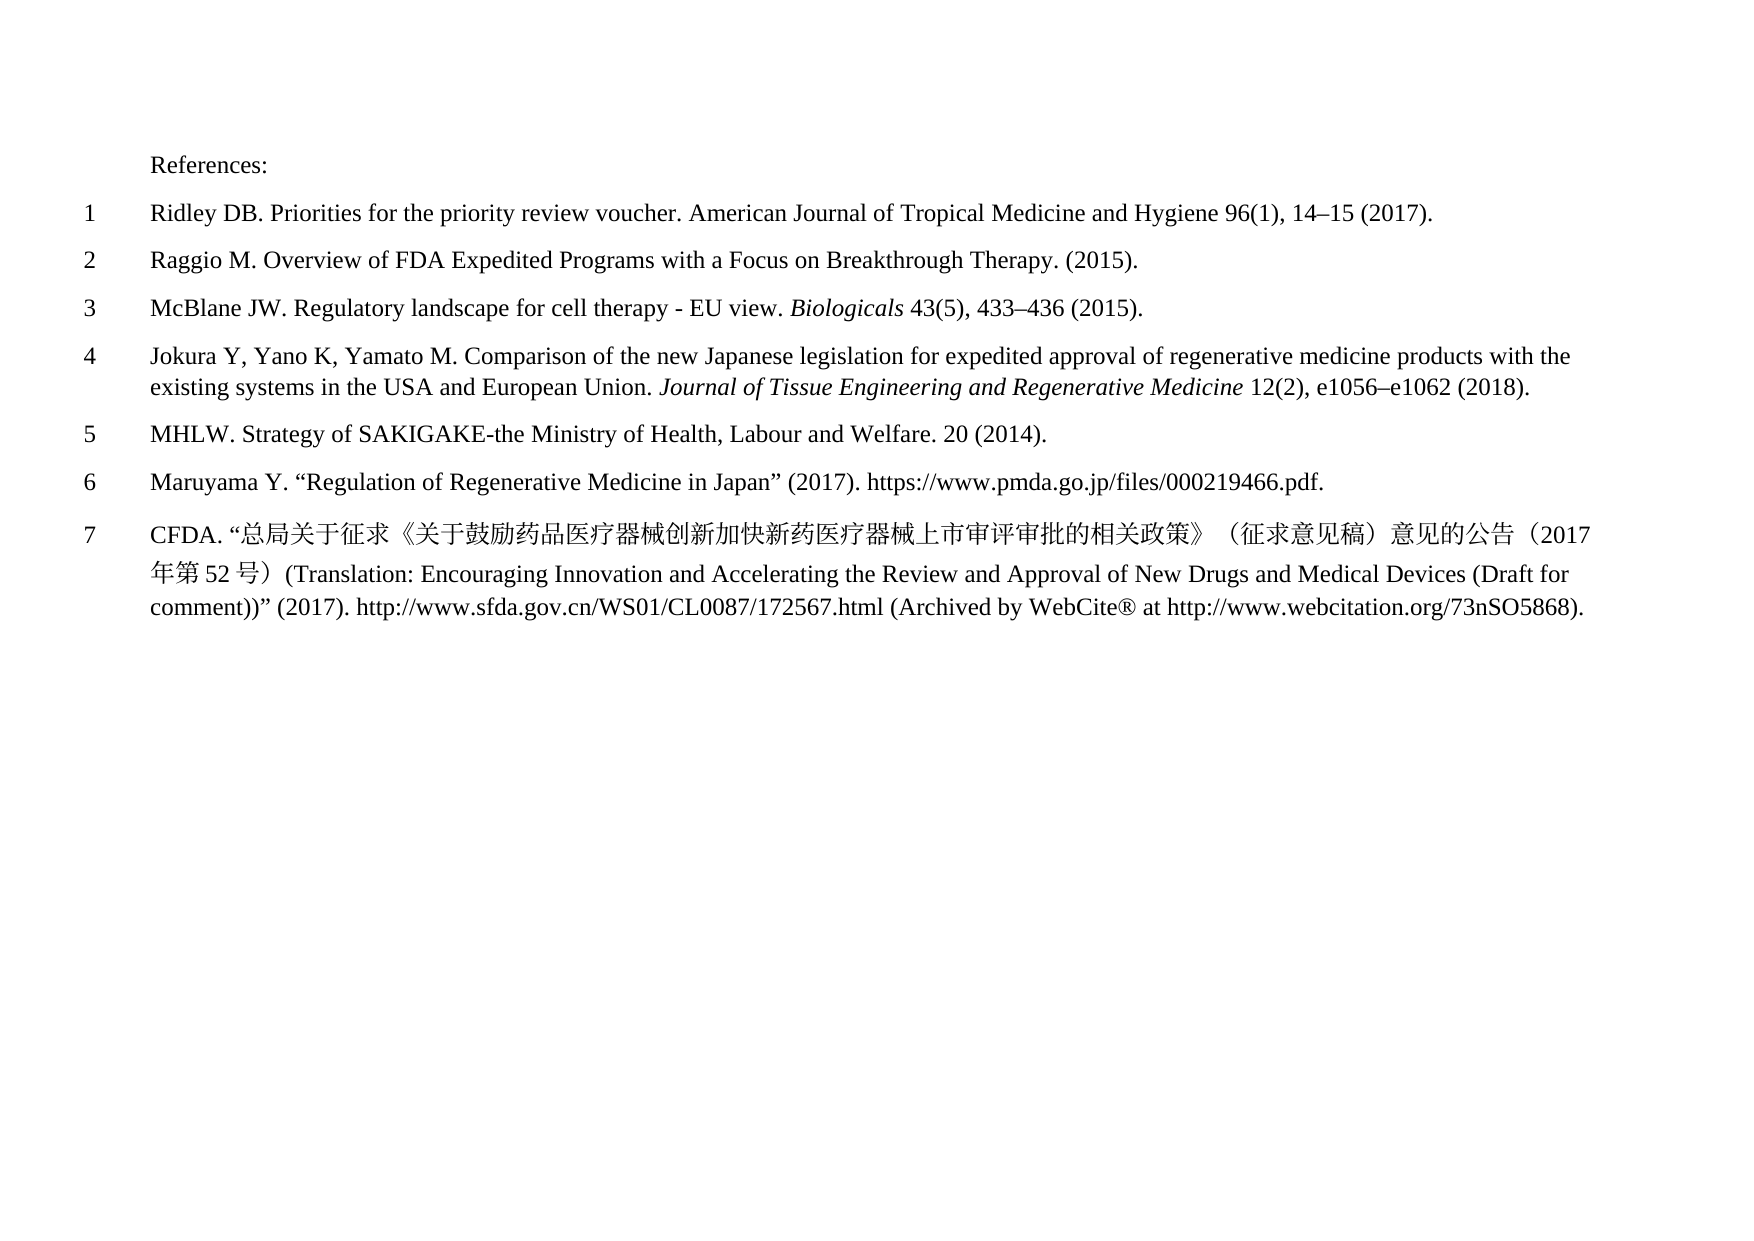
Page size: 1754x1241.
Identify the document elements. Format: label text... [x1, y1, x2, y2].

text References: [150, 150, 1604, 179]
